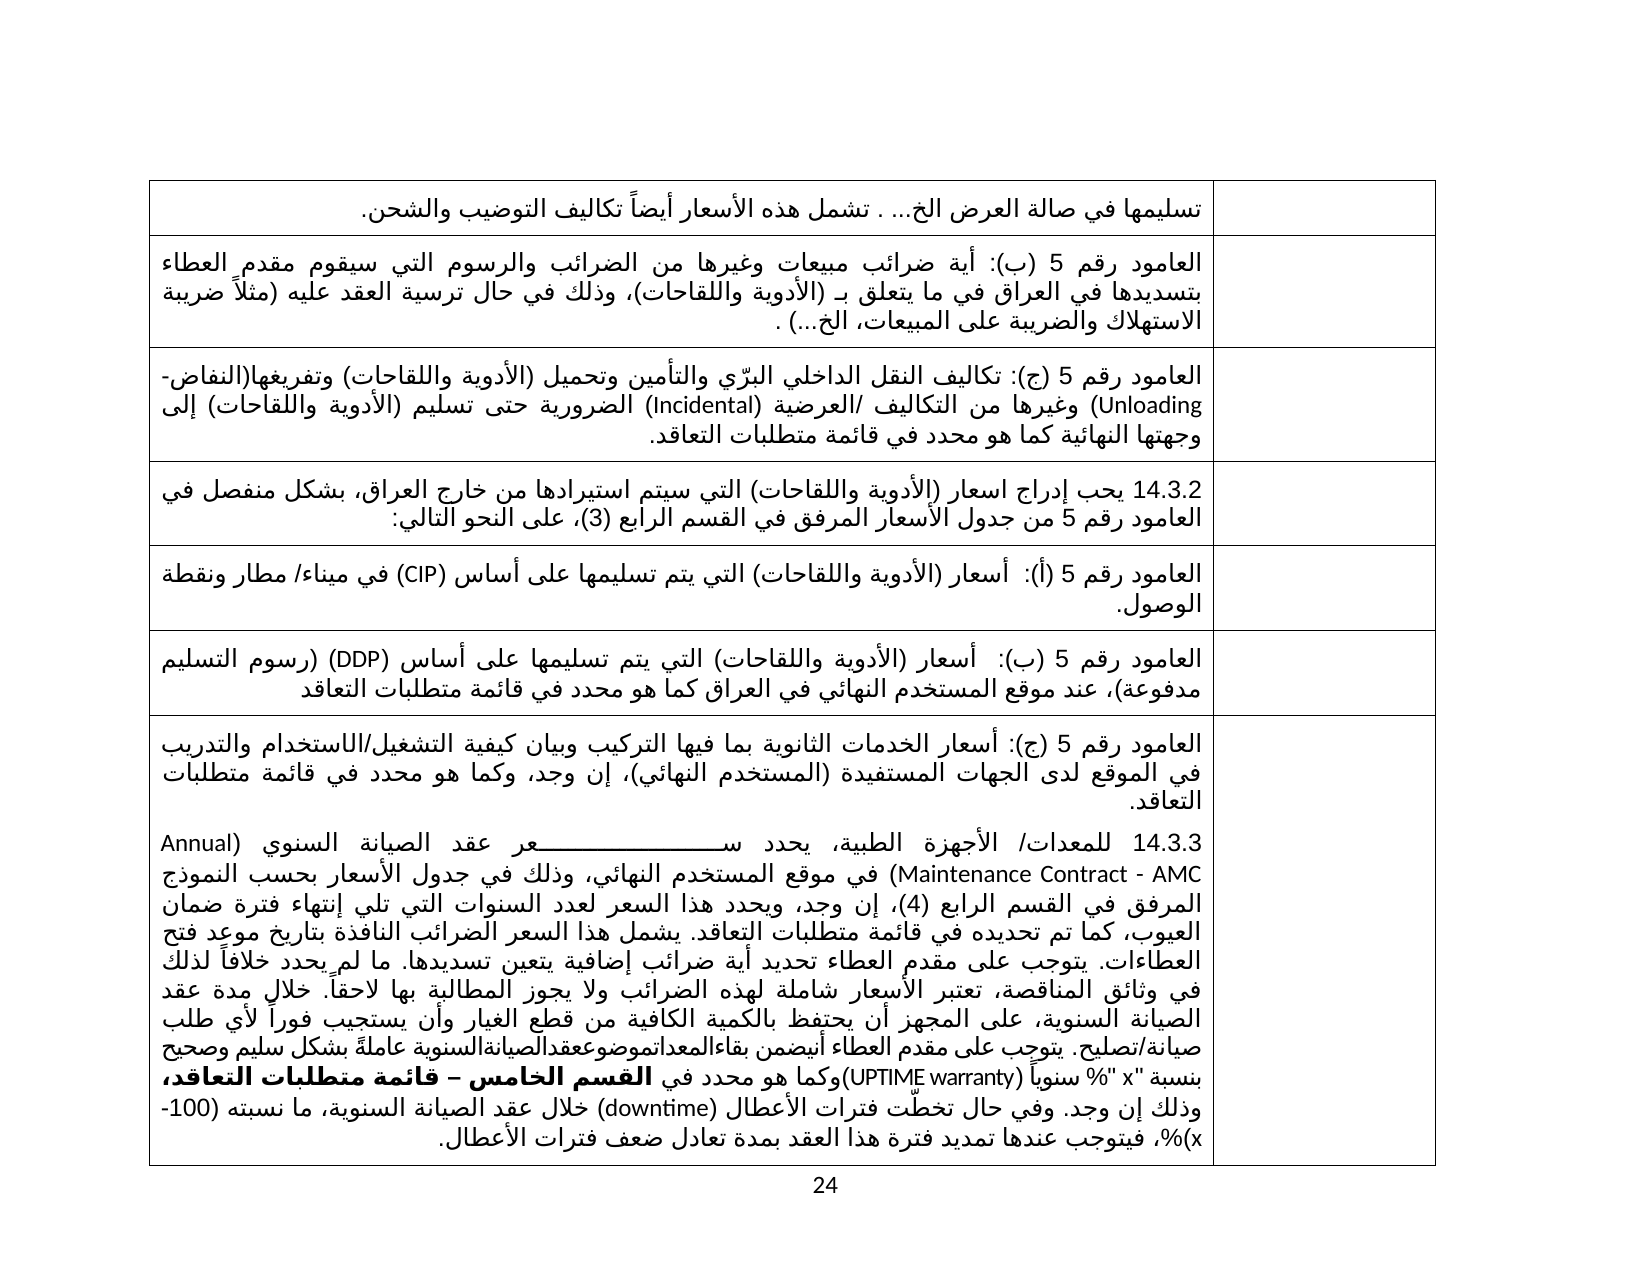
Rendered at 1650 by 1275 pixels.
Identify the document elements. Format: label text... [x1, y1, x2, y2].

table_cell 14.3.2 يحب إدراج اسعار (الأدوية واللقاحات) التي سيتم استيرادها من خارج العراق، بشكل منفصل في العامود رقم 5 من جدول الأسعار المرفق في القسم الرابع (3)، على النحو التالي: [150, 462, 1213, 545]
table_cell العامود رقم 5 (أ): أسعار (الأدوية واللقاحات) التي يتم تسليمها على أساس (CIP) في ميناء/ مطار ونقطة الوصول. [150, 546, 1213, 630]
table_cell [1214, 631, 1435, 715]
table_cell [1214, 181, 1435, 235]
table_cell [1214, 462, 1435, 545]
table_cell العامود رقم 5 (ب): أسعار (الأدوية واللقاحات) التي يتم تسليمها على أساس (DDP) (رسوم التسليم مدفوعة)، عند موقع المستخدم النهائي في العراق كما هو محدد في قائمة متطلبات التعاقد [150, 631, 1213, 715]
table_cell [150, 181, 1213, 235]
table_cell [1214, 348, 1435, 461]
table_cell [1214, 716, 1435, 1165]
table_cell العامود رقم 5 (ب): أية ضرائب مبيعات وغيرها من الضرائب والرسوم التي سيقوم مقدم العطاء بتسديدها في العراق في ما يتعلق بـ (الأدوية واللقاحات)، وذلك في حال ترسية العقد عليه (مثلاً ضريبة الاستهلاك والضريبة على المبيعات، الخ...) . [150, 236, 1213, 347]
table_cell [1214, 236, 1435, 347]
table_cell العامود رقم 5 (ج): تكاليف النقل الداخلي البرّي والتأمين وتحميل (الأدوية واللقاحات) وتفريغها(النفاض-Unloading) وغيرها من التكاليف /العرضية (Incidental) الضرورية حتى تسليم (الأدوية واللقاحات) إلى وجهتها النهائية كما هو محدد في قائمة متطلبات التعاقد. [150, 348, 1213, 461]
table_cell العامود رقم 5 (ج): أسعار الخدمات الثانوية بما فيها التركيب وبيان كيفية التشغيل/الاستخدام والتدريب في الموقع لدى الجهات المستفيدة (المستخدم النهائي)، إن وجد، وكما هو محدد في قائمة متطلبات التعاقد. 14.3.3 للمعدات/ الأجهزة الطبية، يحدد ســـــــــــــــــــــــــعر عقد الصيانة السنوي (Annual Maintenance Contract - AMC) في موقع المستخدم النهائي، وذلك في جدول الأسعار بحسب النموذج المرفق في القسم الرابع (4)، إن وجد، ويحدد هذا السعر لعدد السنوات التي تلي إنتهاء فترة ضمان العيوب، كما تم تحديده في قائمة متطلبات التعاقد. يشمل هذا السعر الضرائب النافذة بتاريخ موعد فتح العطاءات. يتوجب على مقدم العطاء تحديد أية ضرائب إضافية يتعين تسديدها. ما لم يحدد خلافاً لذلك في وثائق المناقصة، تعتبر الأسعار شاملة لهذه الضرائب ولا يجوز المطالبة بها لاحقاً. خلال مدة عقد الصيانة السنوية، على المجهز أن يحتفظ بالكمية الكافية من قطع الغيار وأن يستجيب فوراً لأي طلب صيانة/تصليح. يتوجب على مقدم العطاء أنيضمن بقاءالمعداتموضوععقدالصيانةالسنوية عاملةً بشكل سليم وصحيح بنسبة "x "% سنوياً (UPTIME warranty)وكما هو محدد في القسم الخامس – قائمة متطلبات التعاقد، وذلك إن وجد. وفي حال تخطّت فترات الأعطال (downtime) خلال عقد الصيانة السنوية، ما نسبته (100-x)%، فيتوجب عندها تمديد فترة هذا العقد بمدة تعادل ضعف فترات الأعطال. [150, 716, 1213, 1165]
table_cell [1214, 546, 1435, 630]
